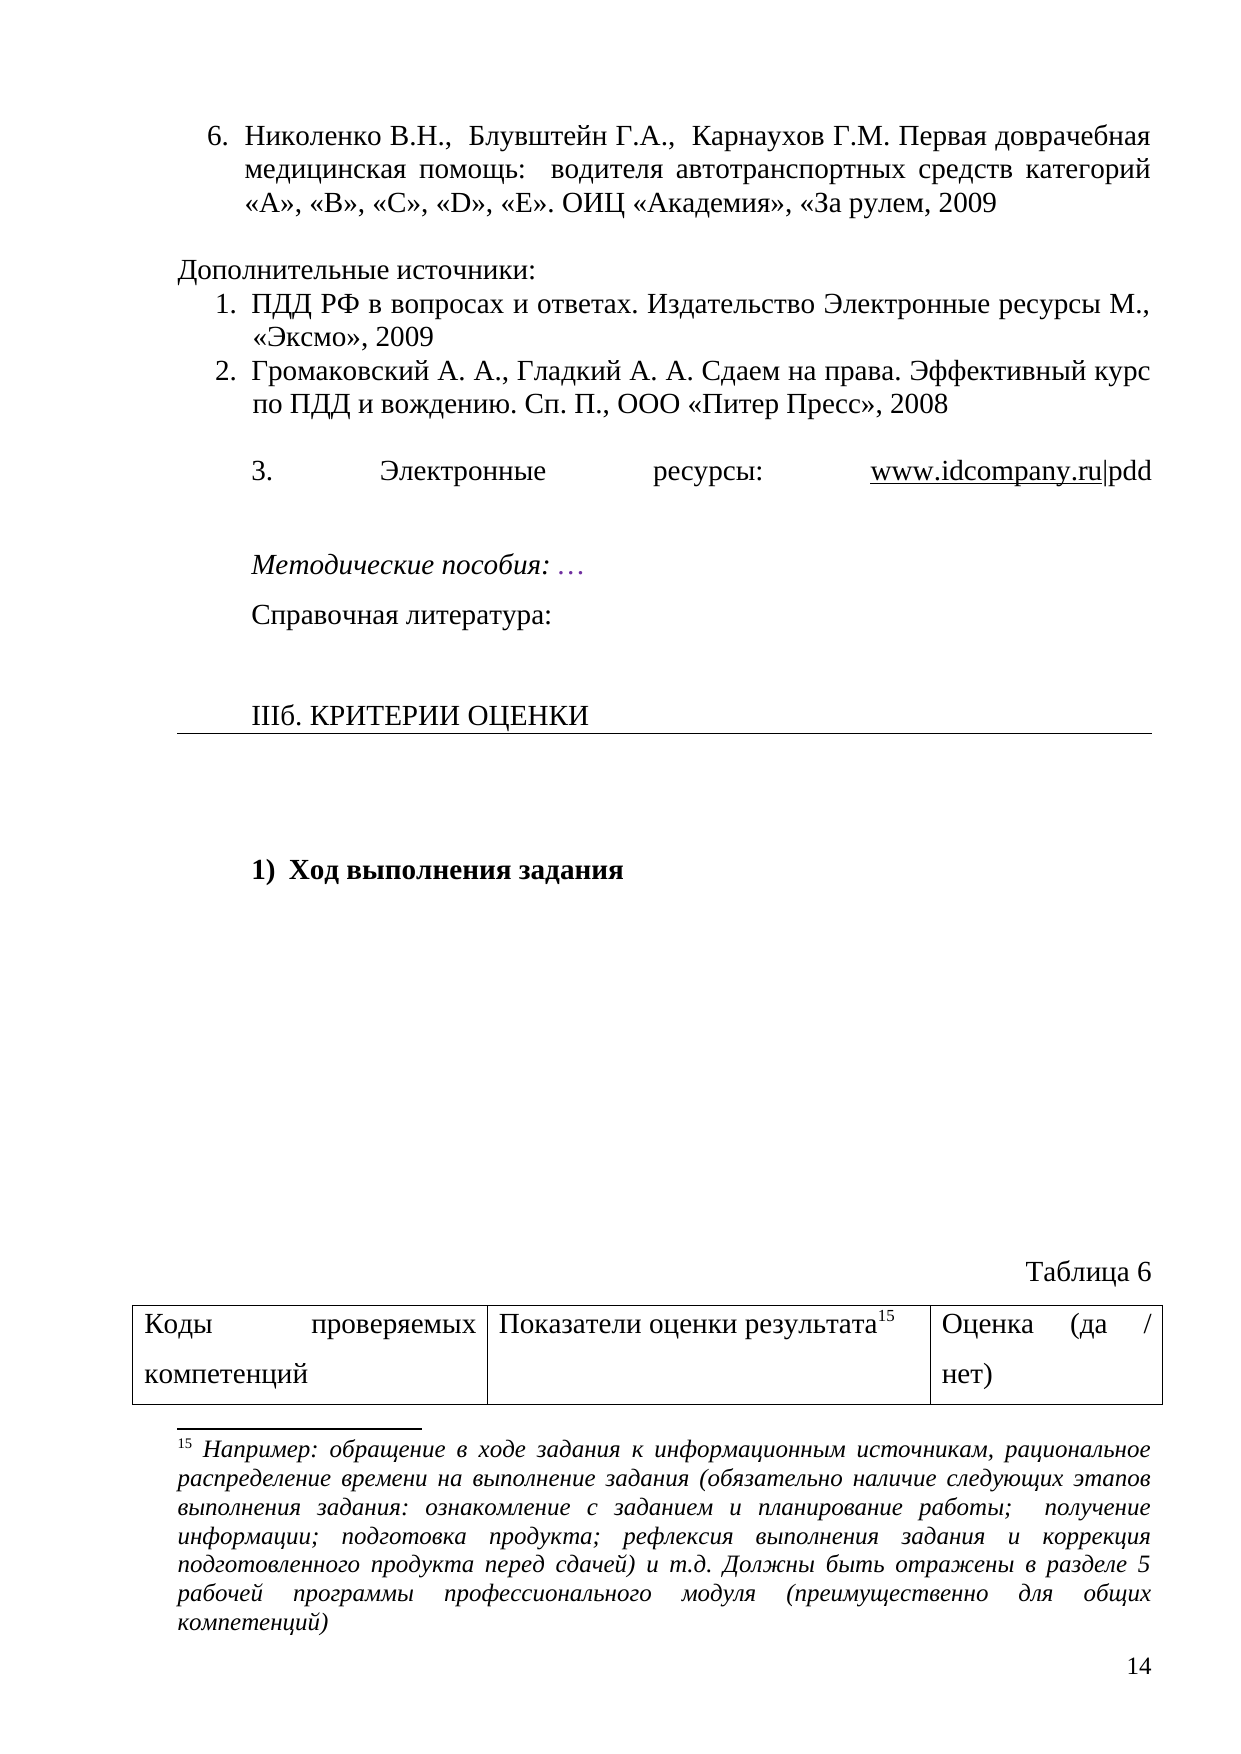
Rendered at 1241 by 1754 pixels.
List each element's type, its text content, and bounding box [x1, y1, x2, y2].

list Николенко В.Н., Блувштейн Г.А., Карнаухов Г.М. Первая доврачебная медицинская помощь: водителя автотранспортных средств категорий «А», «В», «С», «D», «Е». ОИЦ «Академия», «За рулем, 2009 [207, 118, 1152, 219]
table_header Показатели оценки результата [488, 1306, 930, 1404]
text Справочная литература: [177, 597, 1152, 631]
text Таблица 6 [177, 1254, 1152, 1288]
text 3. Электронные ресурсы: www.idcompany.ru|pdd [177, 453, 1152, 533]
text IIIб. КРИТЕРИИ ОЦЕНКИ [177, 698, 1152, 733]
table_header Оценка (да / нет) [931, 1306, 1162, 1404]
list ПДД РФ в вопросах и ответах. Издательство Электронные ресурсы М., «Эксмо», 2009 [215, 286, 1152, 353]
text Методические пособия: … [177, 547, 1152, 581]
table_header Коды проверяемых компетенций [133, 1306, 487, 1404]
list Ход выполнения задания [251, 852, 1152, 886]
text Дополнительные источники: [177, 252, 1152, 286]
list Громаковский А. А., Гладкий А. А. Сдаем на права. Эффективный курс по ПДД и вождению. Сп. П., ООО «Питер Пресс», 2008 [215, 353, 1152, 420]
